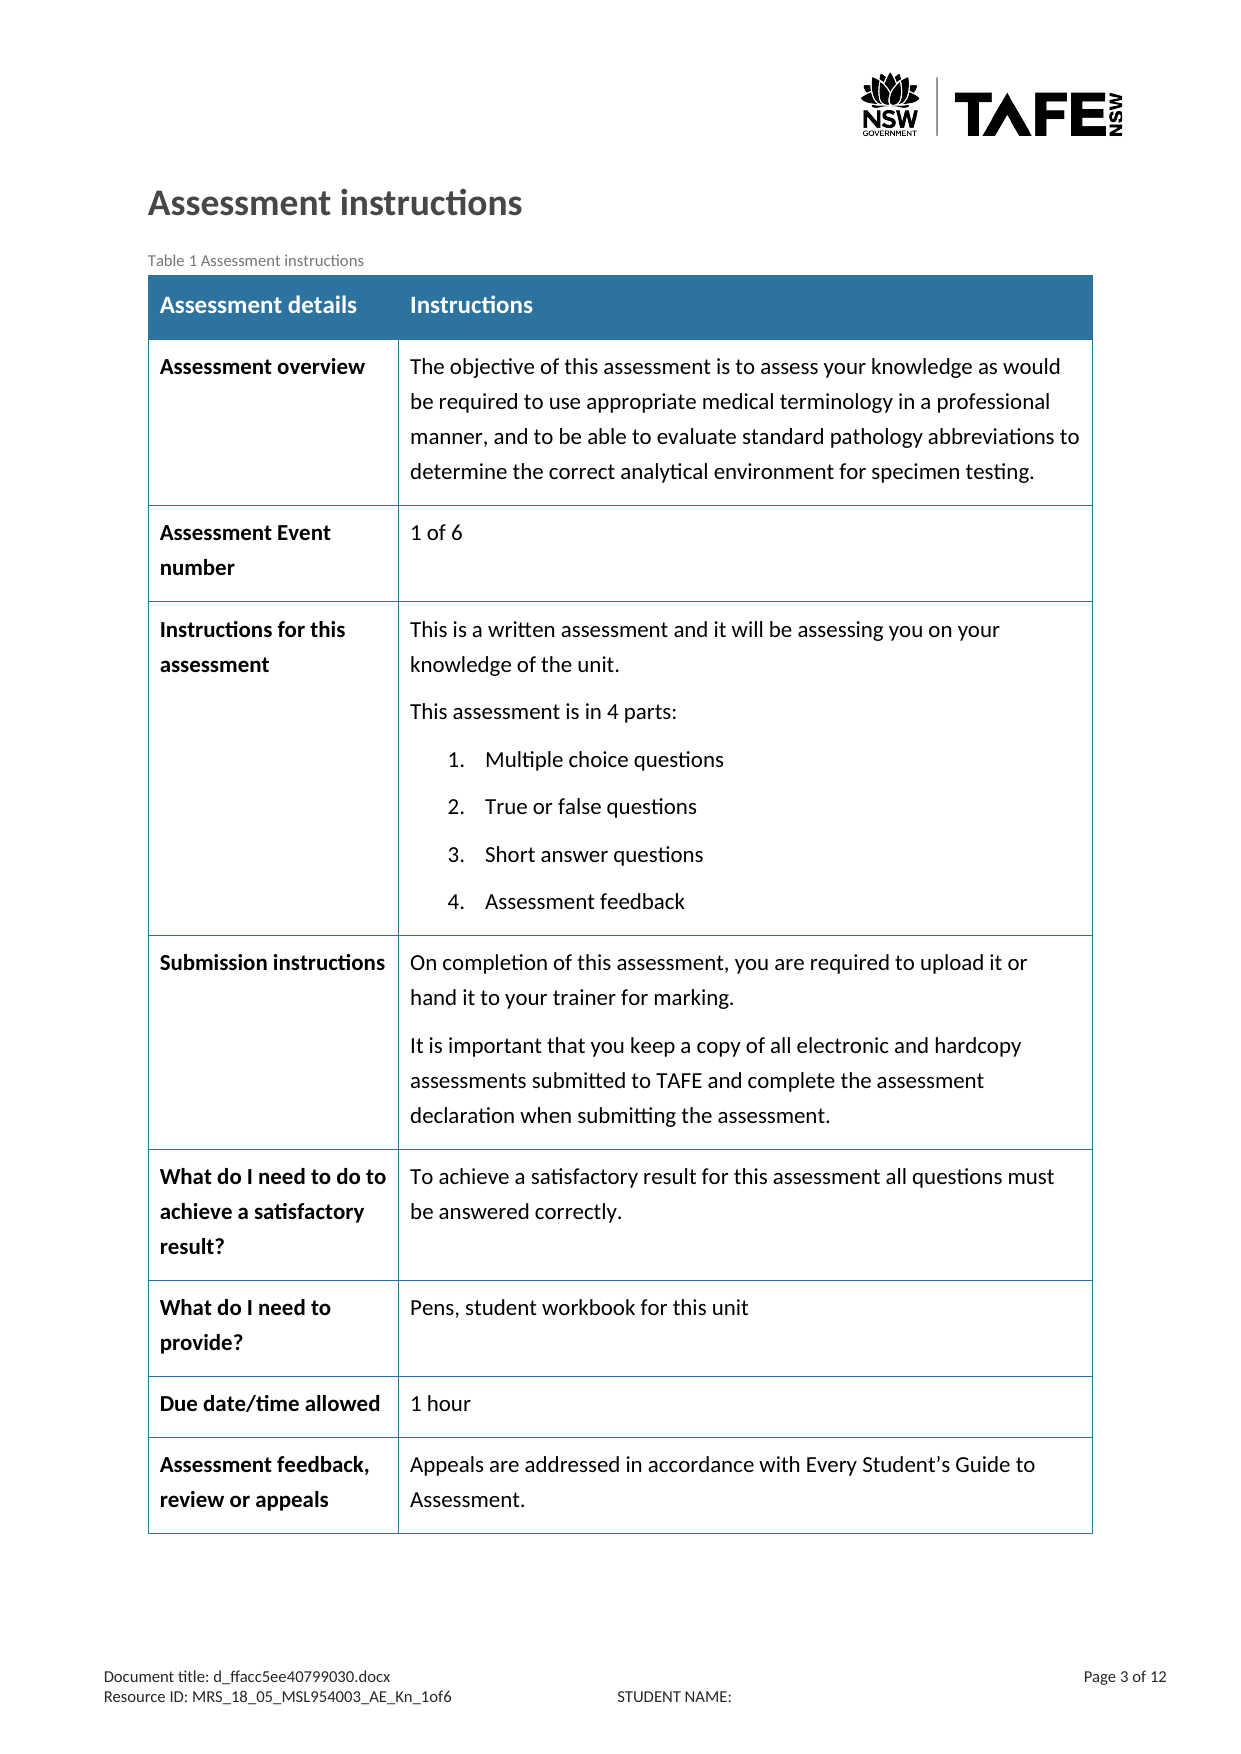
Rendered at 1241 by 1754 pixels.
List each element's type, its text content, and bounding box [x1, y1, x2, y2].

table_cell This is a written assessment and it will be assessing you on your knowledge of the unit. This assessment is in 4 parts: Multiple choice questions True or false questions Short answer questions Assessment feedback [399, 602, 1092, 935]
table_cell What do I need to do to achieve a satisfactory result? [149, 1150, 398, 1279]
table_cell Appeals are addressed in accordance with Every Student’s Guide to Assessment. [399, 1438, 1092, 1533]
table_cell 1 hour [399, 1377, 1092, 1437]
table_cell Assessment overview [149, 340, 398, 505]
table_cell Submission instructions [149, 936, 398, 1148]
table_cell Assessment feedback, review or appeals [149, 1438, 398, 1533]
table_cell To achieve a satisfactory result for this assessment all questions must be answered correctly. [399, 1150, 1092, 1279]
table_header Instructions [399, 276, 1092, 339]
table_cell On completion of this assessment, you are required to upload it or hand it to your trainer for marking. It is important that you keep a copy of all electronic and hardcopy assessments submitted to TAFE and complete the assessment declaration when submitting the assessment. [399, 936, 1092, 1148]
table_cell Due date/time allowed [149, 1377, 398, 1437]
table_cell Assessment Event number [149, 506, 398, 601]
table_cell Pens, student workbook for this unit [399, 1281, 1092, 1376]
text Table 1 Assessment instructions [148, 250, 1092, 270]
subtitle Assessment instructions [148, 179, 1092, 225]
table_cell What do I need to provide? [149, 1281, 398, 1376]
picture [861, 71, 1123, 137]
table_cell 1 of 6 [399, 506, 1092, 601]
table_cell The objective of this assessment is to assess your knowledge as would be required to use appropriate medical terminology in a professional manner, and to be able to evaluate standard pathology abbreviations to determine the correct analytical environment for specimen testing. [399, 340, 1092, 505]
table_header Assessment details [149, 276, 398, 339]
table_cell Instructions for this assessment [149, 602, 398, 935]
